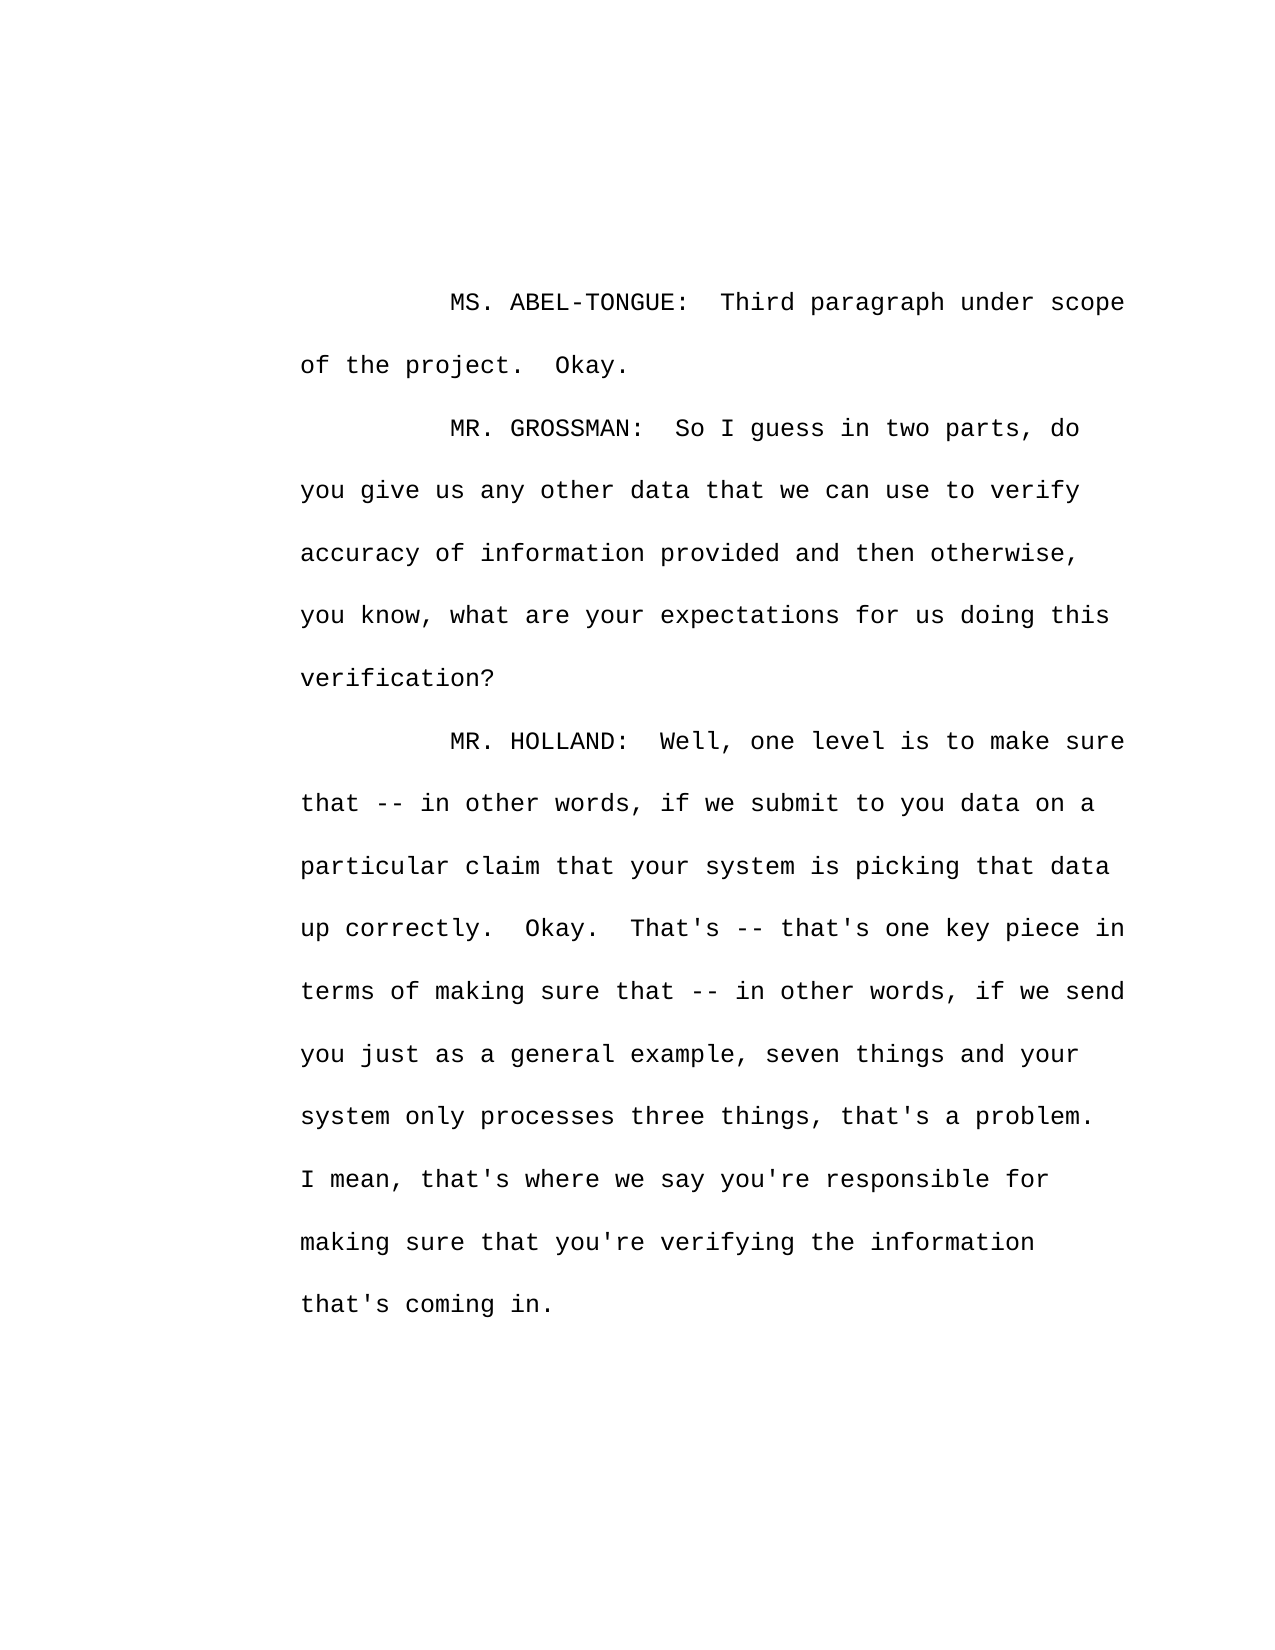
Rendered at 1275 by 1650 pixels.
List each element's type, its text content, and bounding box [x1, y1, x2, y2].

text MR. HOLLAND: Well, one level is to make sure that -- in other words, if we submit to you data on a particular claim that your system is picking that data up correctly. Okay. That's -- that's one key piece in terms of making sure that -- in other words, if we send you just as a general example, seven things and your system only processes three things, that's a problem. I mean, that's where we say you're responsible for making sure that you're verifying the information that's coming in. [300, 728, 1125, 1320]
text MS. ABEL-TONGUE: Third paragraph under scope of the project. Okay. [300, 290, 1125, 381]
text MR. GROSSMAN: So I guess in two parts, do you give us any other data that we can use to verify accuracy of information provided and then otherwise, you know, what are your expectations for us doing this verification? [300, 415, 1125, 694]
